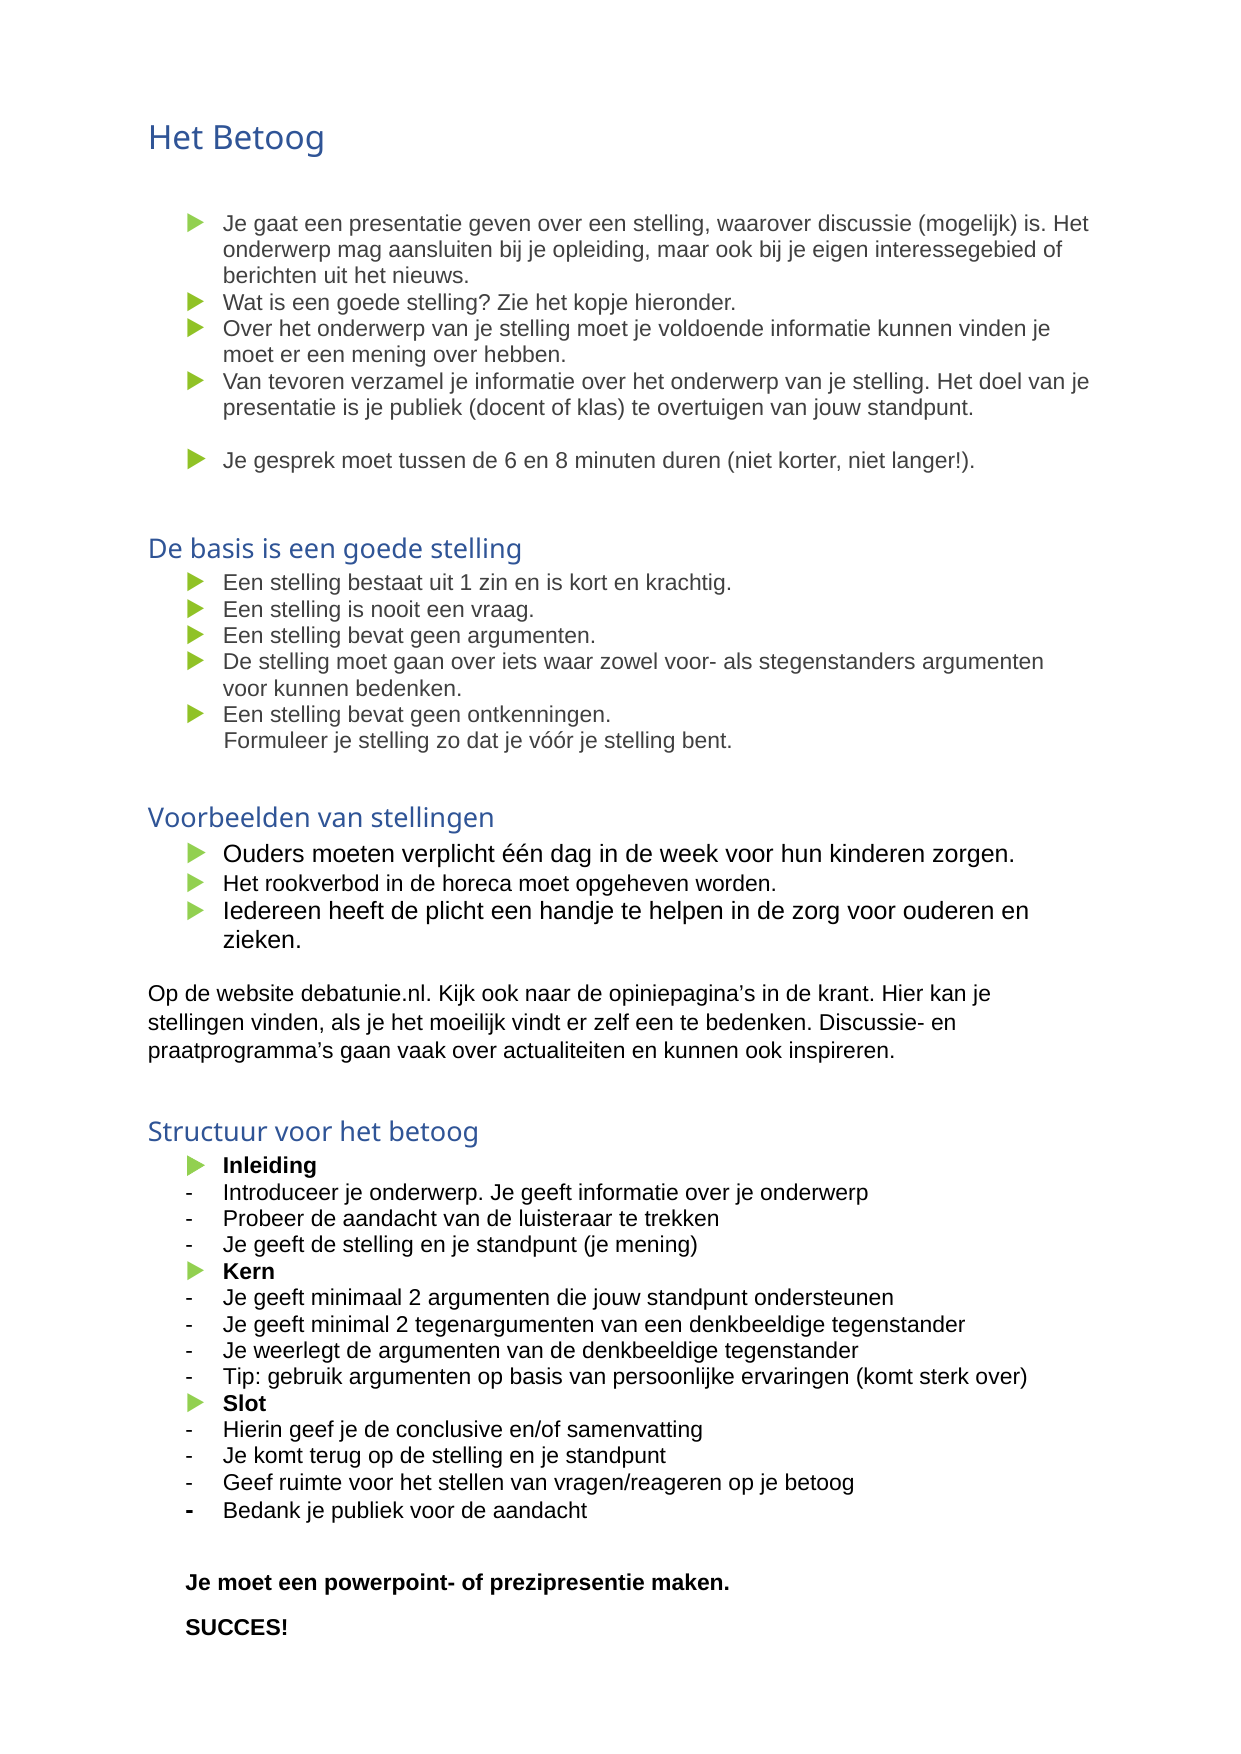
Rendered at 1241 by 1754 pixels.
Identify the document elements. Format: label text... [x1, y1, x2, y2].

list Het rookverbod in de horeca moet opgeheven worden. [185, 867, 1092, 896]
list Over het onderwerp van je stelling moet je voldoende informatie kunnen vinden je moet er een mening over hebben. [185, 315, 1092, 368]
subtitle Structuur voor het betoog [148, 1113, 1092, 1149]
list Een stelling bevat geen ontkenningen. [185, 701, 1092, 727]
list Je weerlegt de argumenten van de denkbeeldige tegenstander [185, 1337, 1092, 1363]
list Wat is een goede stelling? Zie het kopje hieronder. [185, 288, 1092, 315]
list Je gesprek moet tussen de 6 en 8 minuten duren (niet korter, niet langer!). [185, 420, 1092, 481]
list Je geeft de stelling en je standpunt (je mening) [185, 1231, 1092, 1258]
subtitle De basis is een goede stelling [148, 529, 1092, 566]
list Je geeft minimaal 2 argumenten die jouw standpunt ondersteunen [185, 1284, 1092, 1311]
text SUCCES! [148, 1614, 1092, 1640]
list Je gaat een presentatie geven over een stelling, waarover discussie (mogelijk) is. Het onderwerp mag aansluiten bij je opleiding, maar ook bij je eigen interessegebied of berichten uit het nieuws. [185, 209, 1092, 288]
list Kern [185, 1258, 1092, 1284]
list Van tevoren verzamel je informatie over het onderwerp van je stelling. Het doel van je presentatie is je publiek (docent of klas) te overtuigen van jouw standpunt. [185, 368, 1092, 420]
list Tip: gebruik argumenten op basis van persoonlijke ervaringen (komt sterk over) [185, 1363, 1092, 1389]
subtitle Het Betoog [148, 114, 1092, 159]
list Bedank je publiek voor de aandacht [185, 1495, 1092, 1524]
list Probeer de aandacht van de luisteraar te trekken [185, 1205, 1092, 1231]
list Een stelling is nooit een vraag. [185, 596, 1092, 622]
list Introduceer je onderwerp. Je geeft informatie over je onderwerp [185, 1179, 1092, 1205]
subtitle Voorbeelden van stellingen [148, 799, 1092, 836]
list Een stelling bevat geen argumenten. [185, 622, 1092, 648]
list Formuleer je stelling zo dat je vóór je stelling bent. [185, 727, 1092, 754]
list Geef ruimte voor het stellen van vragen/reageren op je betoog [185, 1469, 1092, 1495]
list Slot [185, 1389, 1092, 1416]
list Je komt terug op de stelling en je standpunt [185, 1442, 1092, 1469]
list Een stelling bestaat uit 1 zin en is kort en krachtig. [185, 569, 1092, 596]
list Je geeft minimal 2 tegenargumenten van een denkbeeldige tegenstander [185, 1311, 1092, 1337]
list De stelling moet gaan over iets waar zowel voor- als stegenstanders argumenten voor kunnen bedenken. [185, 648, 1092, 701]
text Op de website debatunie.nl. Kijk ook naar de opiniepagina’s in de krant. Hier kan je stellingen vinden, als je het moeilijk vindt er zelf een te bedenken. Discussie- en praatprogramma’s gaan vaak over actualiteiten en kunnen ook inspireren. [148, 980, 1092, 1063]
list Ouders moeten verplicht één dag in de week voor hun kinderen zorgen. [185, 839, 1092, 867]
list Inleiding [185, 1152, 1092, 1179]
text Je moet een powerpoint- of prezipresentie maken. [148, 1569, 1092, 1595]
list Iedereen heeft de plicht een handje te helpen in de zorg voor ouderen en zieken. [185, 896, 1092, 954]
list Hierin geef je de conclusive en/of samenvatting [185, 1416, 1092, 1442]
